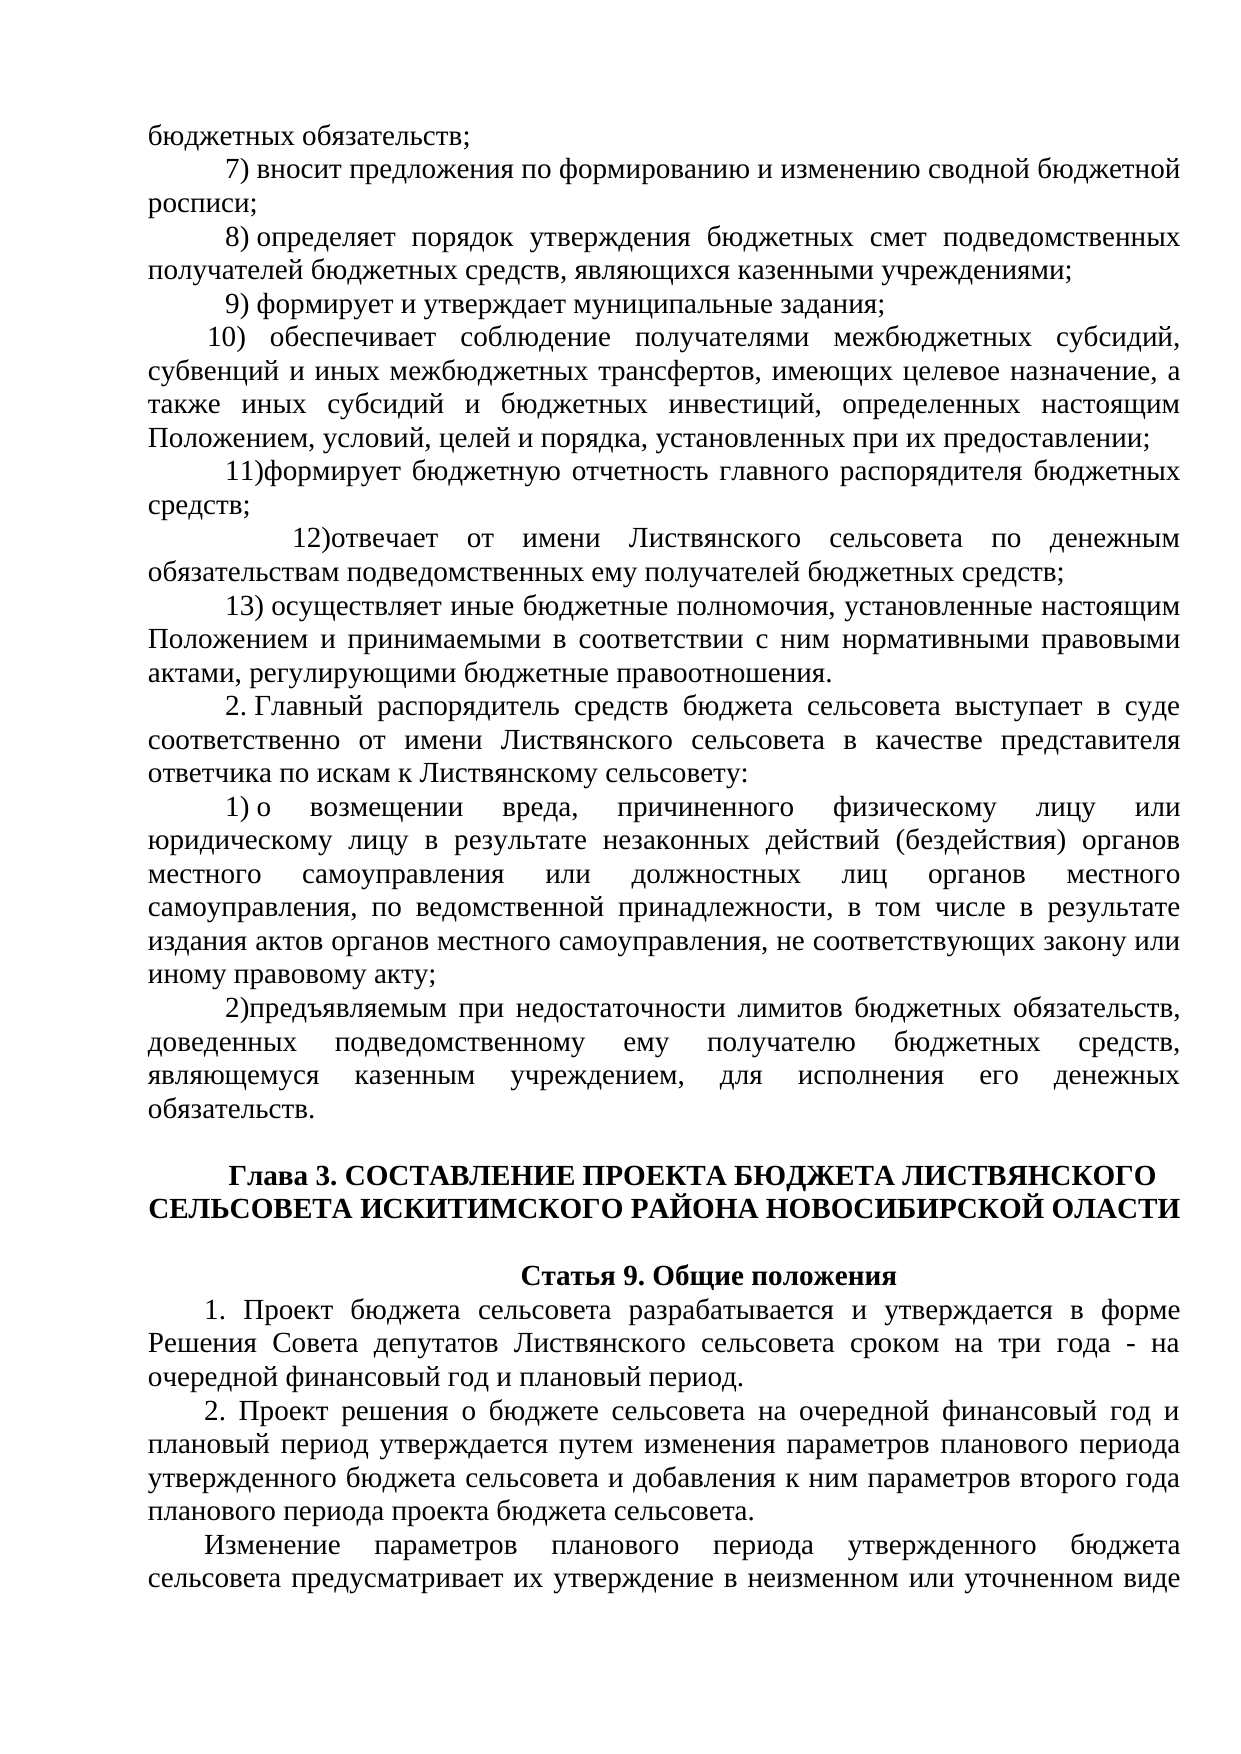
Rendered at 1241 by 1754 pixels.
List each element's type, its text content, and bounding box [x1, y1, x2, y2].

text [148, 118, 1181, 152]
text 7) вносит предложения по формированию и изменению сводной бюджетной росписи; [148, 152, 1181, 219]
text 11)формирует бюджетную отчетность главного распорядителя бюджетных средств; [148, 453, 1181, 521]
text 2. Главный распорядитель средств бюджета сельсовета выступает в суде соответственно от имени Листвянского сельсовета в качестве представителя ответчика по искам к Листвянскому сельсовету: [148, 688, 1181, 789]
text 1) о возмещении вреда, причиненного физическому лицу или юридическому лицу в результате незаконных действий (бездействия) органов местного самоуправления или должностных лиц органов местного самоуправления, по ведомственной принадлежности, в том числе в результате издания актов органов местного самоуправления, не соответствующих закону или иному правовому акту; [148, 789, 1181, 990]
text 10) обеспечивает соблюдение получателями межбюджетных субсидий, субвенций и иных межбюджетных трансфертов, имеющих целевое назначение, а также иных субсидий и бюджетных инвестиций, определенных настоящим Положением, условий, целей и порядка, установленных при их предоставлении; [148, 319, 1181, 453]
text 12)отвечает от имени Листвянского сельсовета по денежным обязательствам подведомственных ему получателей бюджетных средств; [148, 521, 1181, 588]
text 2. Проект решения о бюджете сельсовета на очередной финансовый год и плановый период утверждается путем изменения параметров планового периода утвержденного бюджета сельсовета и добавления к ним параметров второго года планового периода проекта бюджета сельсовета. [148, 1393, 1181, 1527]
title Статья 9. Общие положения [148, 1258, 1181, 1292]
text 13) осуществляет иные бюджетные полномочия, установленные настоящим Положением и принимаемыми в соответствии с ним нормативными правовыми актами, регулирующими бюджетные правоотношения. [148, 588, 1181, 688]
text 2)предъявляемым при недостаточности лимитов бюджетных обязательств, доведенных подведомственному ему получателю бюджетных средств, являющемуся казенным учреждением, для исполнения его денежных обязательств. [148, 990, 1181, 1124]
text Глава 3. СОСТАВЛЕНИЕ ПРОЕКТА БЮДЖЕТА ЛИСТВЯНСКОГО СЕЛЬСОВЕТА ИСКИТИМСКОГО РАЙОНА НОВОСИБИРСКОЙ ОЛАСТИ [148, 1158, 1181, 1225]
text 1. Проект бюджета сельсовета разрабатывается и утверждается в форме Решения Совета депутатов Листвянского сельсовета сроком на три года - на очередной финансовый год и плановый период. [148, 1292, 1181, 1393]
text 8) определяет порядок утверждения бюджетных смет подведомственных получателей бюджетных средств, являющихся казенными учреждениями; [148, 219, 1181, 286]
text 9) формирует и утверждает муниципальные задания; [148, 286, 1181, 319]
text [148, 1527, 1181, 1594]
